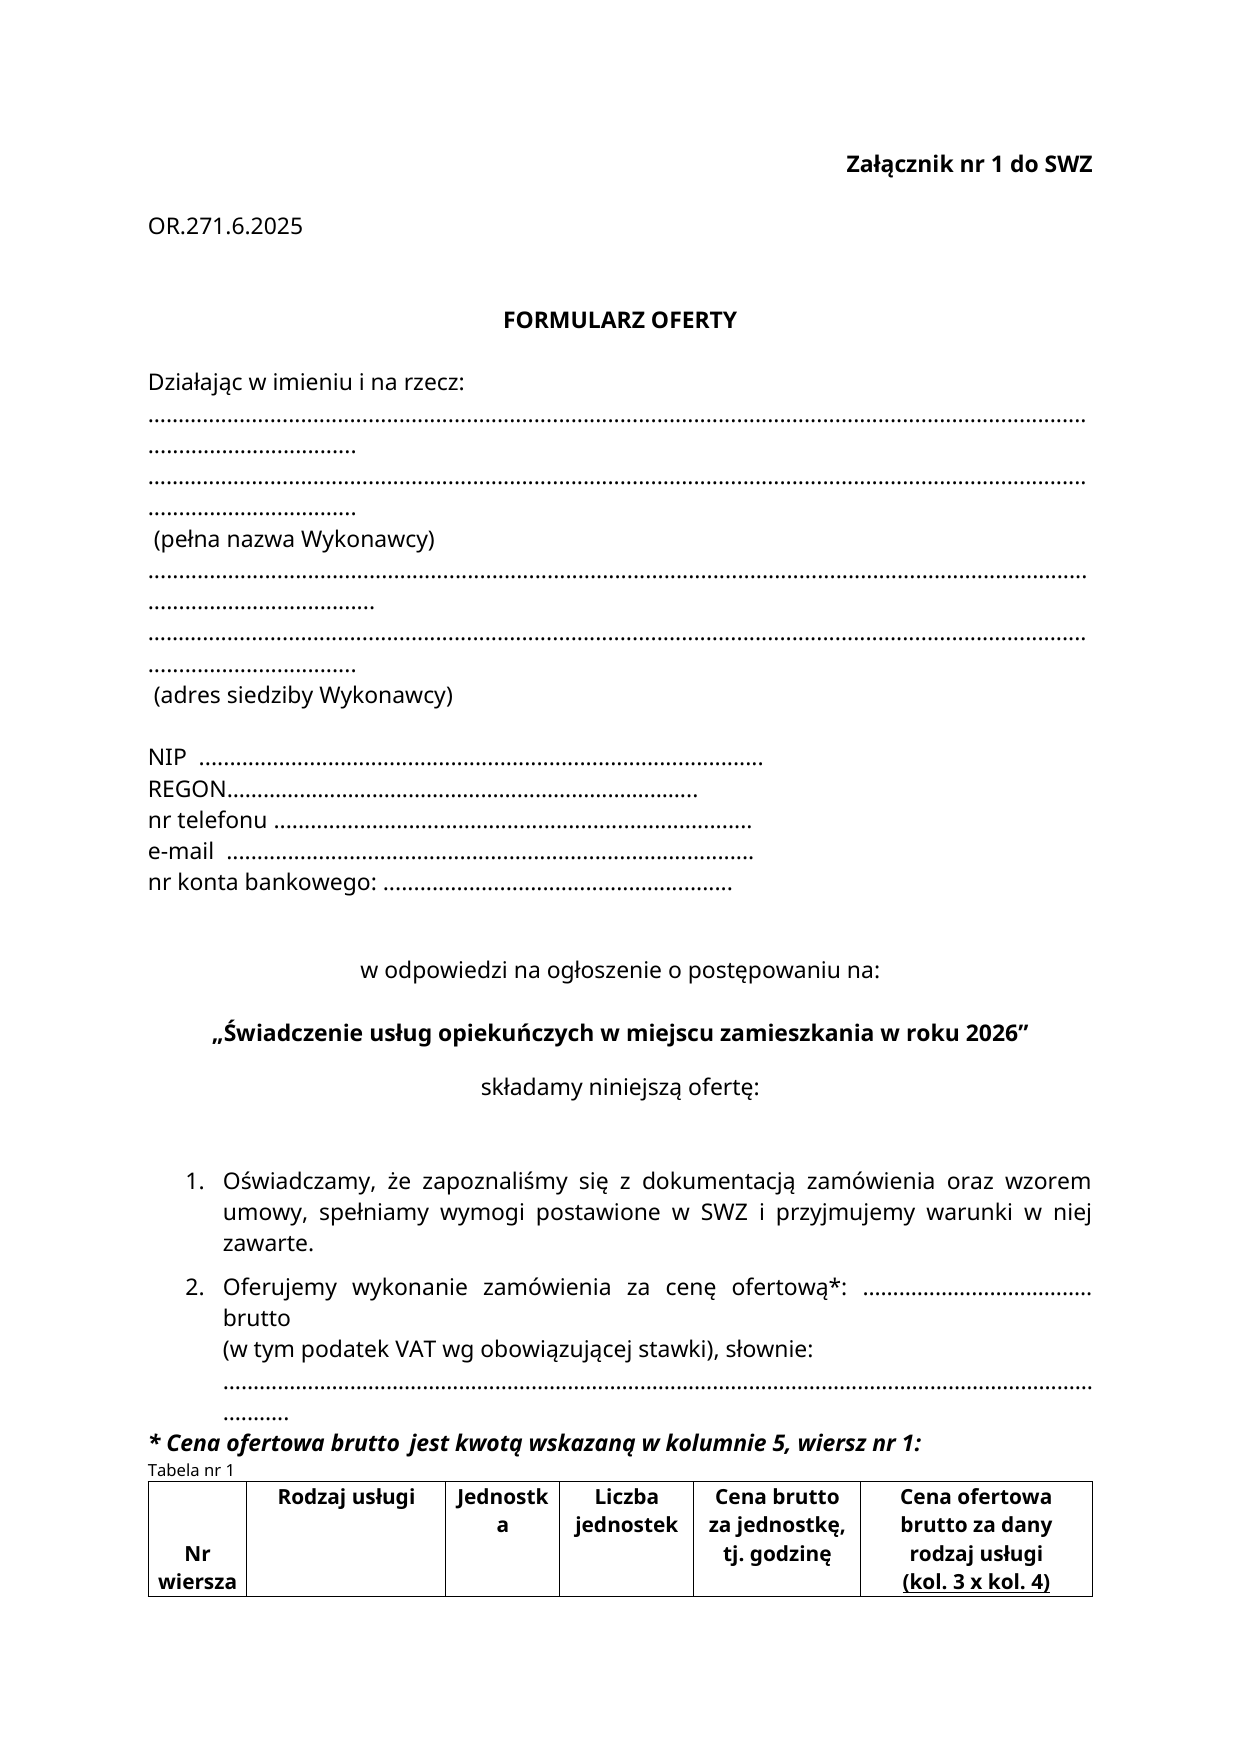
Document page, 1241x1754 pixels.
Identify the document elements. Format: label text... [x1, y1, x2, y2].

text Załącznik nr 1 do SWZ [148, 148, 1093, 179]
text * Cena ofertowa brutto jest kwotą wskazaną w kolumnie 5, wiersz nr 1: [148, 1427, 1093, 1458]
table_header Liczba jednostek [560, 1482, 693, 1596]
text ……….................................................................................................................................................................................. [148, 616, 1093, 679]
list Oferujemy wykonanie zamówienia za cenę ofertową*: ……………………………….. brutto (w tym podatek VAT wg obowiązującej stawki), słownie: [185, 1271, 1093, 1364]
list Oświadczamy, że zapoznaliśmy się z dokumentacją zamówienia oraz wzorem umowy, spełniamy wymogi postawione w SWZ i przyjmujemy warunki w niej zawarte. [185, 1164, 1093, 1258]
text w odpowiedzi na ogłoszenie o postępowaniu na: [148, 954, 1093, 986]
text REGON………………………………………………………….……….. [148, 773, 1093, 804]
text ……….................................................................................................................................................................................. [148, 460, 1093, 523]
text Tabela nr 1 [148, 1458, 1093, 1481]
list ……………………………………………………………………………………………………………………………….………. [223, 1364, 1093, 1427]
text (pełna nazwa Wykonawcy) [148, 523, 1093, 554]
table_header Jednostka [446, 1482, 559, 1596]
table_header Cena brutto za jednostkę, tj. godzinę [694, 1482, 860, 1596]
text ……….................................................................................................................................................................................. [148, 398, 1093, 460]
text nr telefonu .............................................................................. [148, 804, 1093, 835]
text składamy niniejszą ofertę: [148, 1071, 1093, 1102]
subtitle FORMULARZ OFERTY [148, 304, 1093, 335]
text OR.271.6.2025 [148, 210, 1093, 241]
text NIP ............................................................................................ [148, 741, 1093, 773]
text nr konta bankowego: ......................................................... [148, 866, 1093, 898]
table_header Rodzaj usługi [247, 1482, 445, 1596]
table_header Nr wiersza [149, 1482, 246, 1596]
text .............................................................................................................................................................................................. [148, 554, 1093, 616]
text Działając w imieniu i na rzecz: [148, 366, 1093, 398]
text e-mail ...................................................................................... [148, 835, 1093, 866]
table_header Cena ofertowa brutto za dany rodzaj usługi (kol. 3 x kol. 4) [861, 1482, 1092, 1596]
text „Świadczenie usług opiekuńczych w miejscu zamieszkania w roku 2026” [148, 1017, 1093, 1048]
text (adres siedziby Wykonawcy) [148, 679, 1093, 710]
